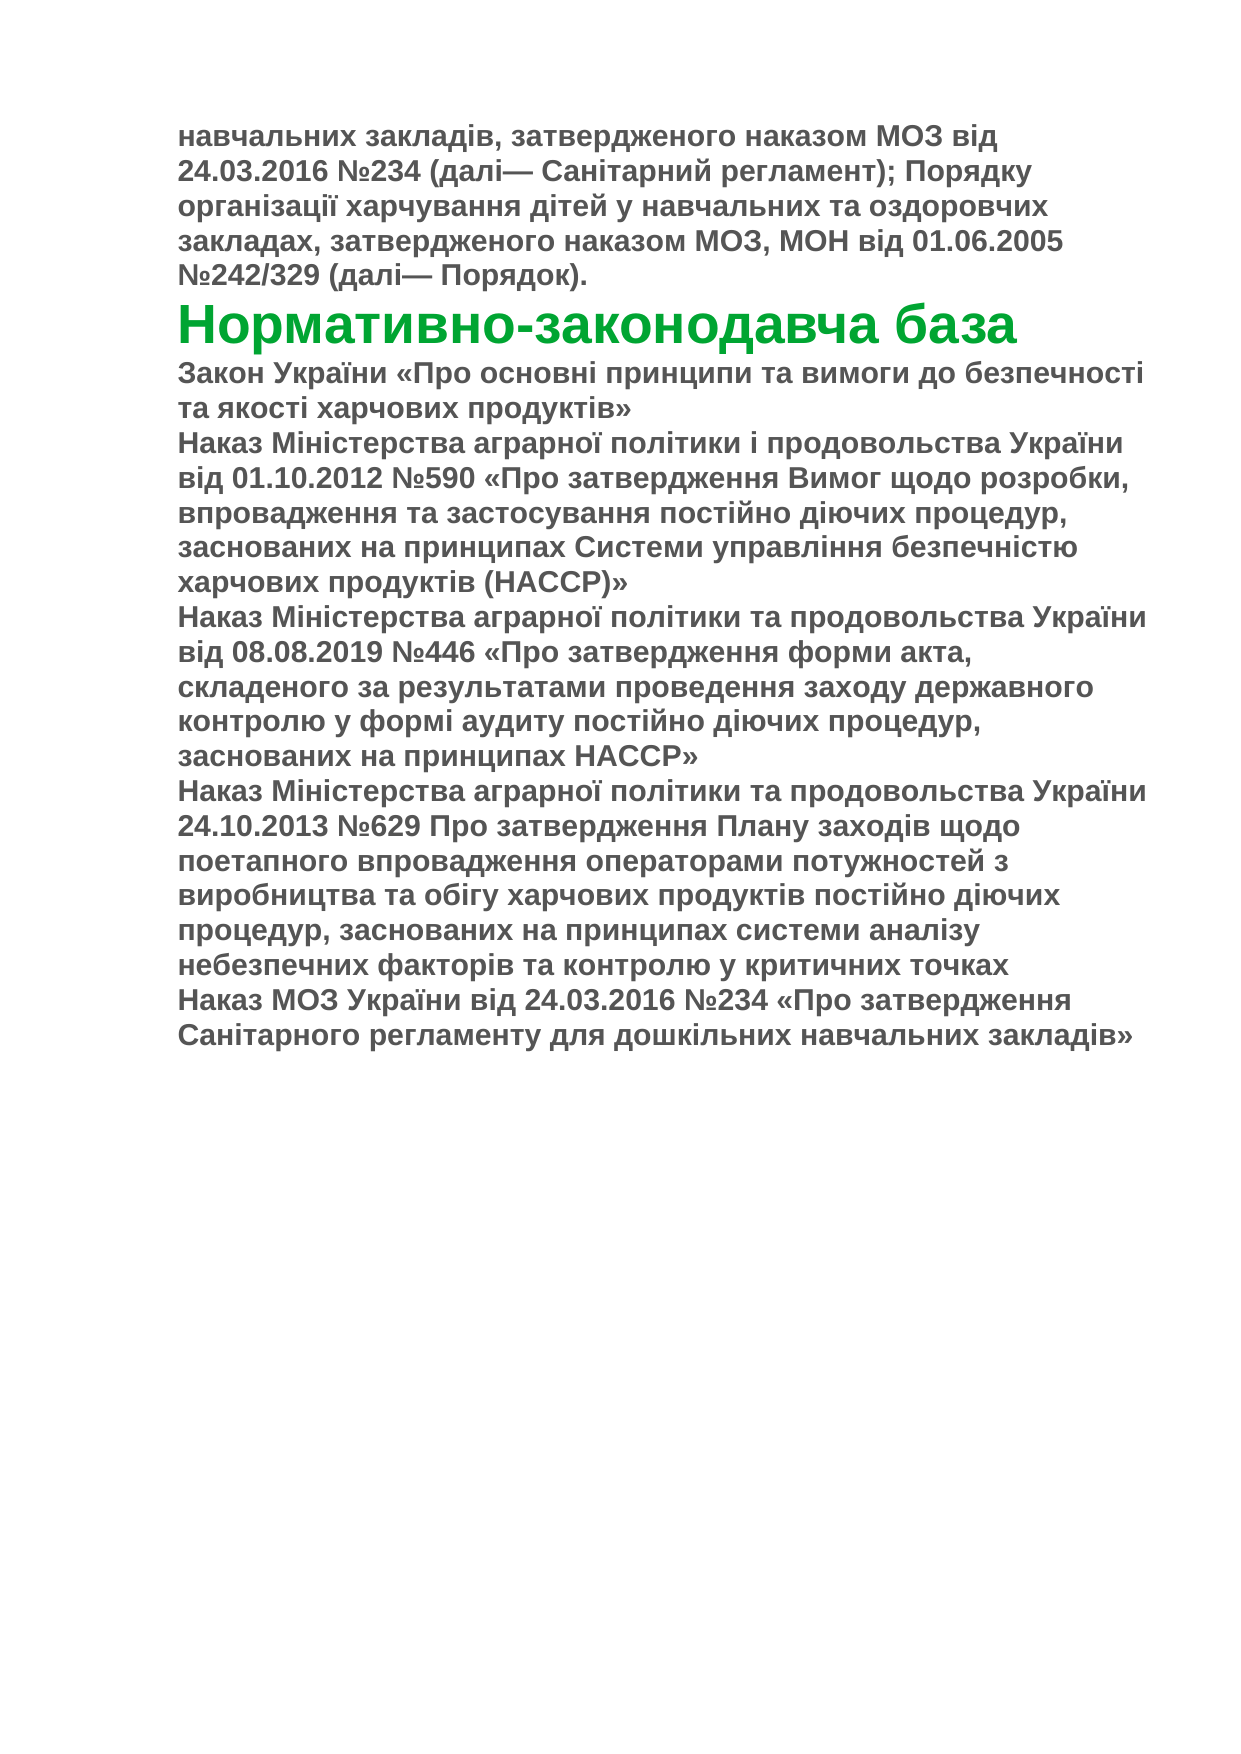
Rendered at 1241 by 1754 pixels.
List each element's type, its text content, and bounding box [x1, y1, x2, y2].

text Наказ МОЗ України від 24.03.2016 №234 «Про затвердження Санітарного регламенту для дошкільних навчальних закладів» [177, 982, 1152, 1051]
text Наказ Міністерства аграрної політики та продовольства України від 08.08.2019 №446 «Про затвердження форми акта, складеного за результатами проведення заходу державного контролю у формі аудиту постійно діючих процедур, заснованих на принципах НАССР» [177, 599, 1152, 773]
text Наказ Міністерства аграрної політики і продовольства України від 01.10.2012 №590 «Про затвердження Вимог щодо розробки, впровадження та застосування постійно діючих процедур, заснованих на принципах Системи управління безпечністю харчових продуктів (НАССР)» [177, 425, 1152, 599]
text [177, 118, 1152, 292]
text Наказ Міністерства аграрної політики та продовольства України 24.10.2013 №629 Про затвердження Плану заходів щодо поетапного впровадження операторами потужностей з виробництва та обігу харчових продуктів постійно діючих процедур, заснованих на принципах системи аналізу небезпечних факторів та контролю у критичних точках [177, 773, 1152, 982]
text Закон України «Про основні принципи та вимоги до безпечності та якості харчових продуктів» [177, 356, 1152, 425]
text Нормативно-законодавча база [177, 292, 1152, 356]
